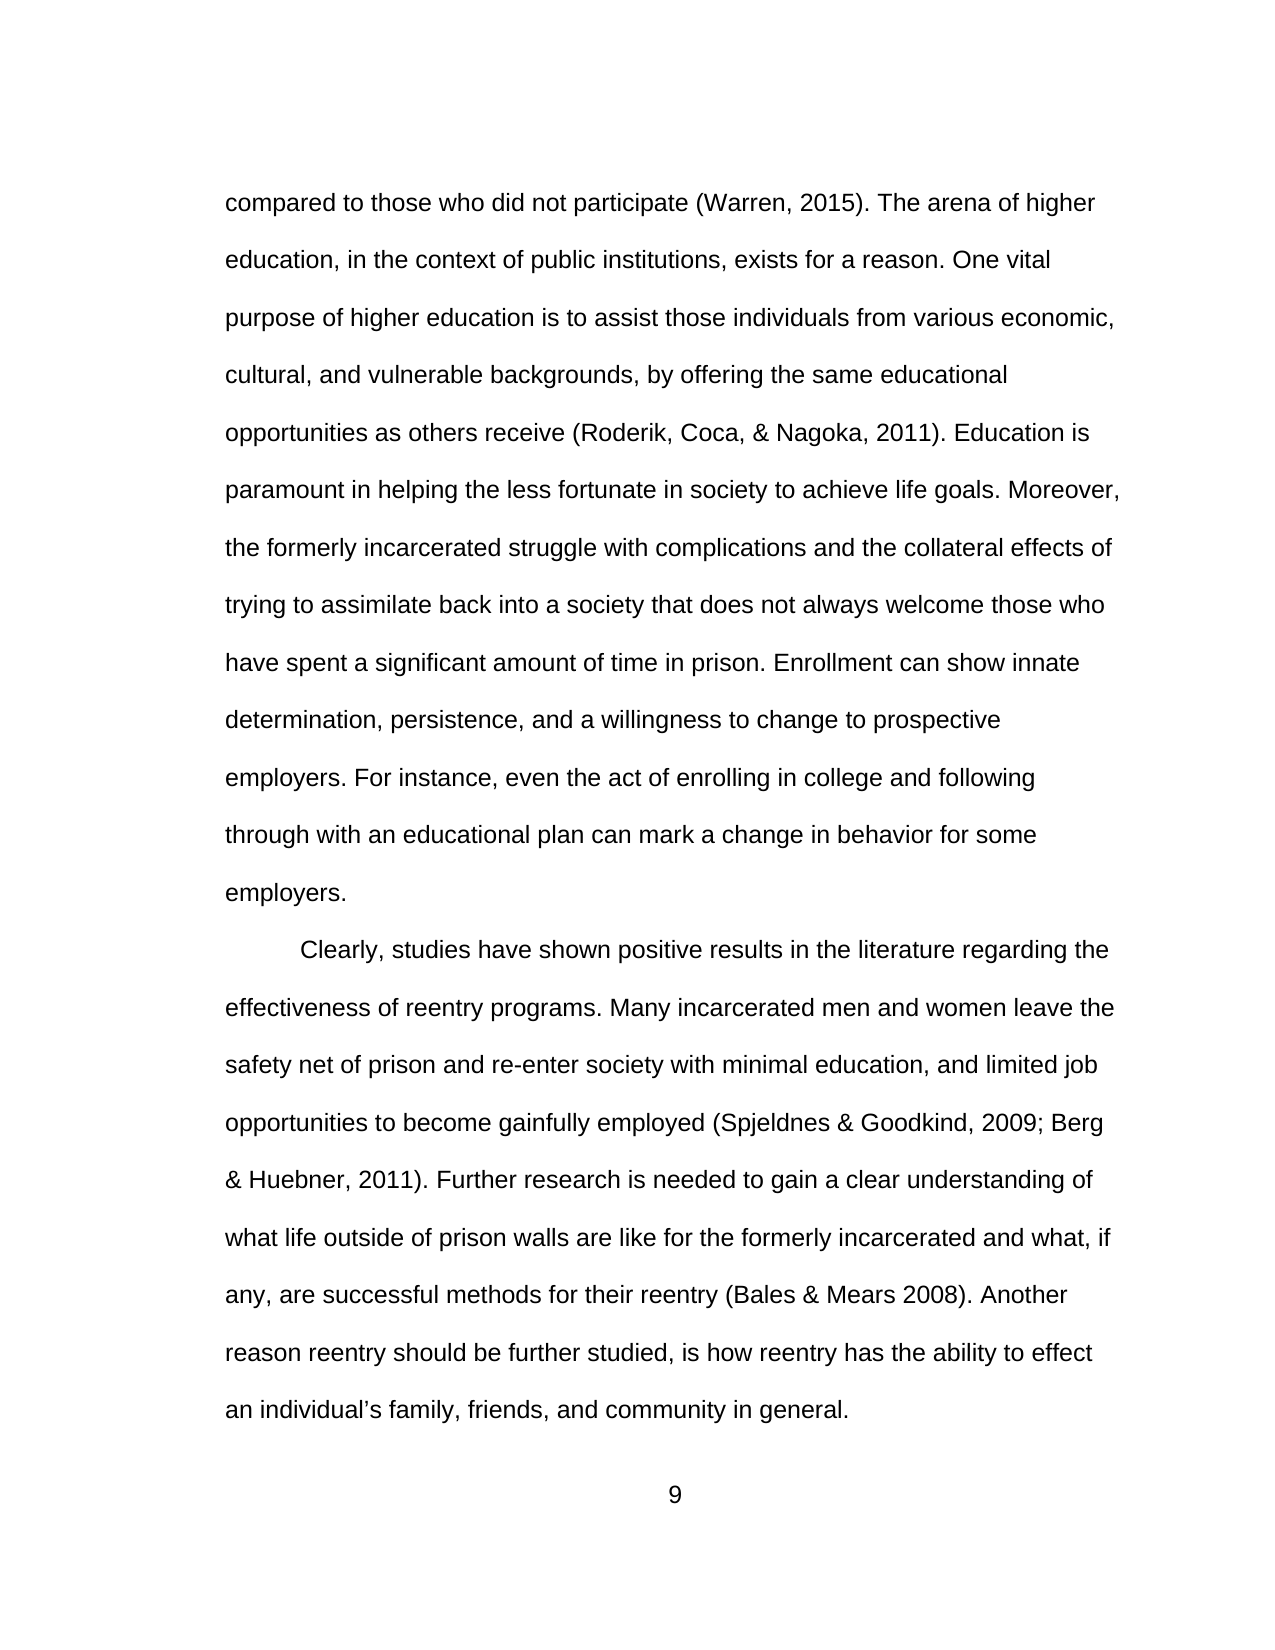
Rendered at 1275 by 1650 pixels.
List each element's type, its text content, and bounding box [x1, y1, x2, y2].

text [225, 187, 1125, 906]
text Clearly, studies have shown positive results in the literature regarding the effectiveness of reentry programs. Many incarcerated men and women leave the safety net of prison and re-enter society with minimal education, and limited job opportunities to become gainfully employed (Spjeldnes & Goodkind, 2009; Berg & Huebner, 2011). Further research is needed to gain a clear understanding of what life outside of prison walls are like for the formerly incarcerated and what, if any, are successful methods for their reentry (Bales & Mears 2008). Another reason reentry should be further studied, is how reentry has the ability to effect an individual’s family, friends, and community in general. [225, 935, 1125, 1424]
